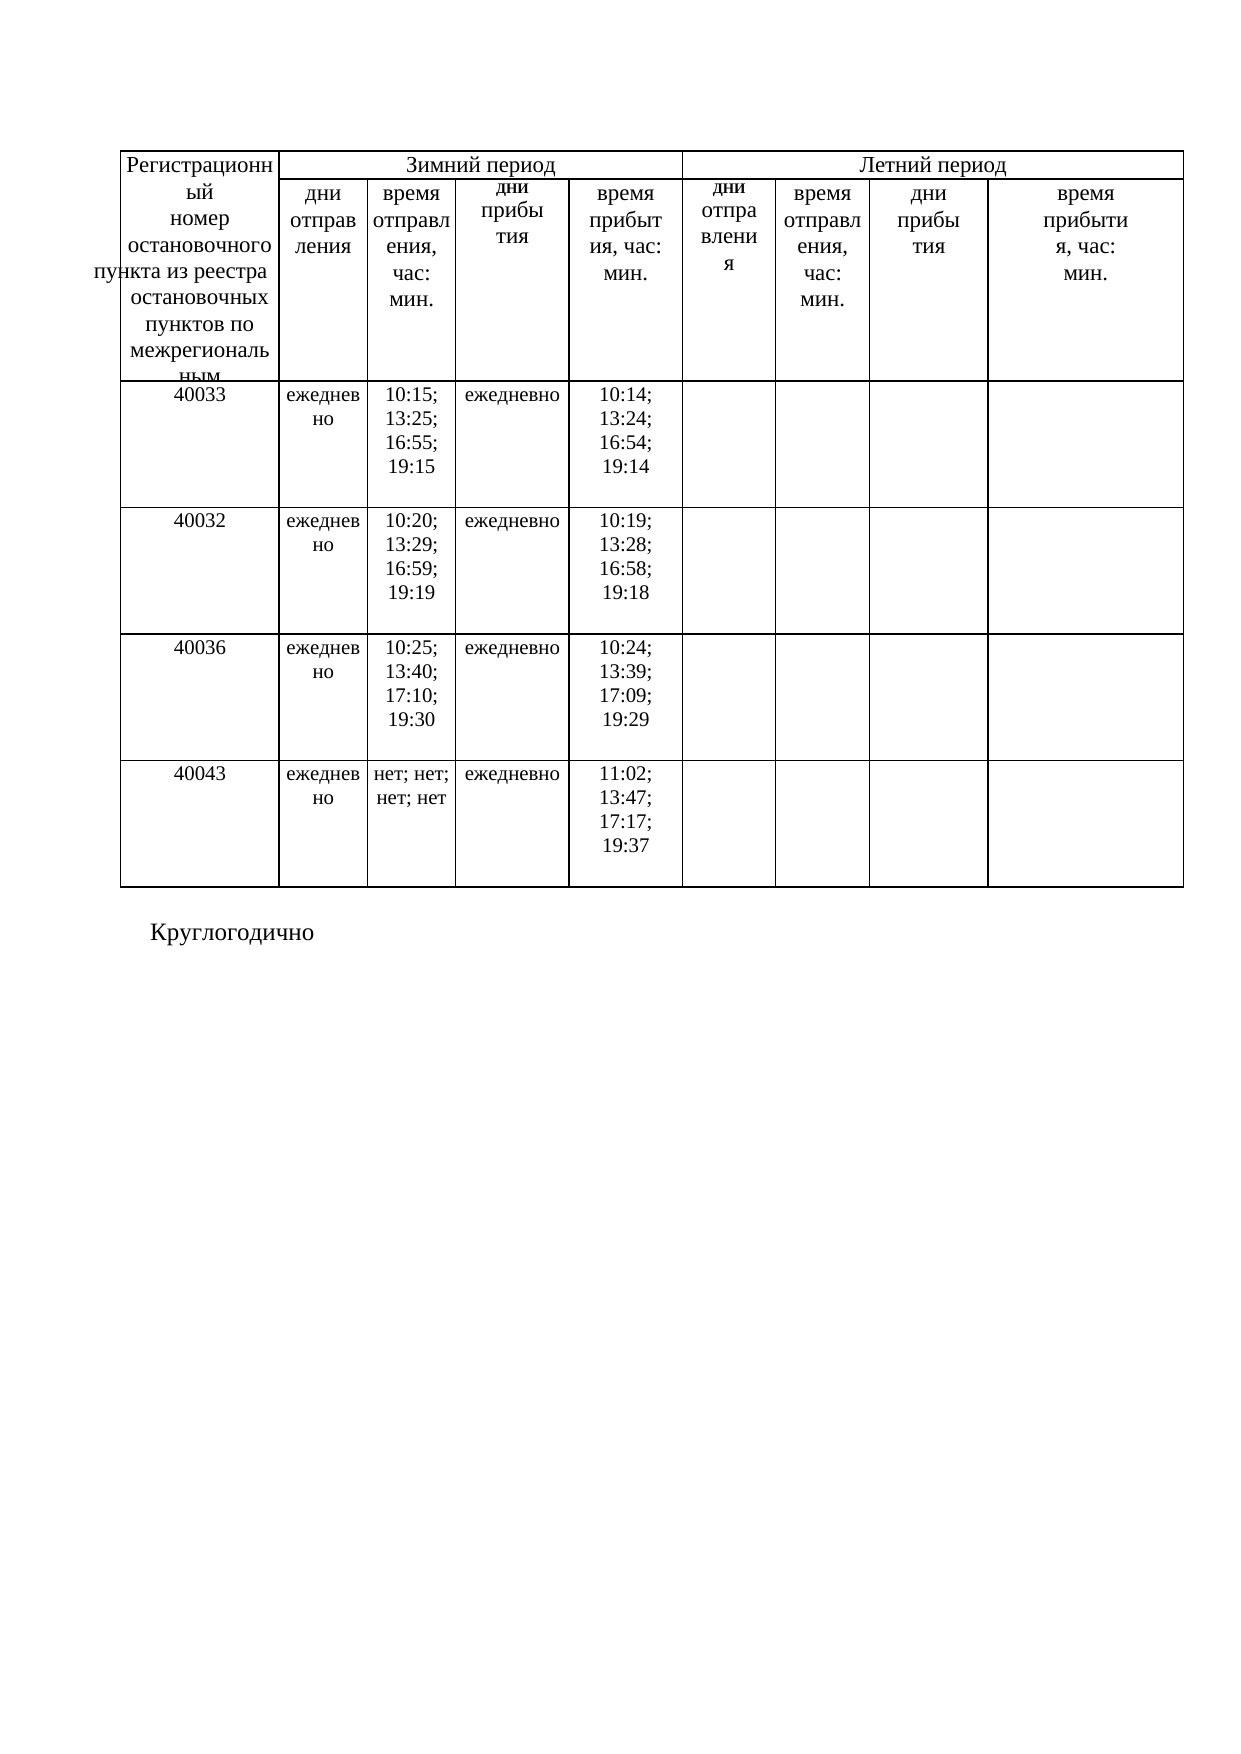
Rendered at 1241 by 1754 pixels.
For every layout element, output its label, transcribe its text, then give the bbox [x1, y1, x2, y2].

table_cell ежедневно [280, 761, 367, 886]
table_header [121, 152, 278, 380]
table_cell [683, 382, 775, 507]
table_cell [989, 635, 1183, 760]
table_cell ДНИ отпра влени я [683, 180, 775, 380]
table_cell 10:14; 13:24; 16:54; 19:14 [570, 382, 682, 507]
table_cell ДНИ прибы тия [456, 180, 568, 380]
table_cell 40036 [121, 635, 278, 760]
table_cell 10:25; 13:40; 17:10; 19:30 [368, 635, 455, 760]
table_cell [870, 761, 987, 886]
table_cell дни прибы тия [870, 180, 987, 380]
table_cell 40033 [121, 382, 278, 507]
table_cell [870, 508, 987, 633]
table_cell [776, 761, 869, 886]
table_cell дни отправ ления [280, 180, 367, 380]
table_cell ежедневно [456, 382, 568, 507]
table_cell [989, 761, 1183, 886]
table_cell время отправл ения, час: мин. [776, 180, 869, 380]
table_cell ежедневно [280, 635, 367, 760]
table_cell [776, 508, 869, 633]
table_cell 10:15; 13:25; 16:55; 19:15 [368, 382, 455, 507]
table_cell ежедневно [456, 635, 568, 760]
table_cell 11:02; 13:47; 17:17; 19:37 [570, 761, 682, 886]
table_cell время прибыт ия, час: мин. [570, 180, 682, 380]
table_header Зимний период [280, 152, 682, 178]
table_cell 10:20; 13:29; 16:59; 19:19 [368, 508, 455, 633]
table_cell [870, 635, 987, 760]
table_cell [870, 382, 987, 507]
table_cell [989, 508, 1183, 633]
table_cell [683, 508, 775, 633]
table_cell ежедневно [456, 508, 568, 633]
table_cell [776, 635, 869, 760]
table_cell 10:19; 13:28; 16:58; 19:18 [570, 508, 682, 633]
table_cell [683, 635, 775, 760]
table_cell 10:24; 13:39; 17:09; 19:29 [570, 635, 682, 760]
table_cell ежедневно [456, 761, 568, 886]
table_cell время прибыти я, час: мин. [989, 180, 1183, 380]
table_cell [989, 382, 1183, 507]
table_cell ежедневно [280, 508, 367, 633]
table_cell 40043 [121, 761, 278, 886]
table_cell [776, 382, 869, 507]
table_cell ежедневно [280, 382, 367, 507]
table_header Летний период [683, 152, 1183, 178]
table_cell время отправл ения, час: мин. [368, 180, 455, 380]
table_cell [683, 761, 775, 886]
text Круглогодично [150, 917, 1090, 945]
table_cell нет; нет; нет; нет [368, 761, 455, 886]
table_cell 40032 [121, 508, 278, 633]
